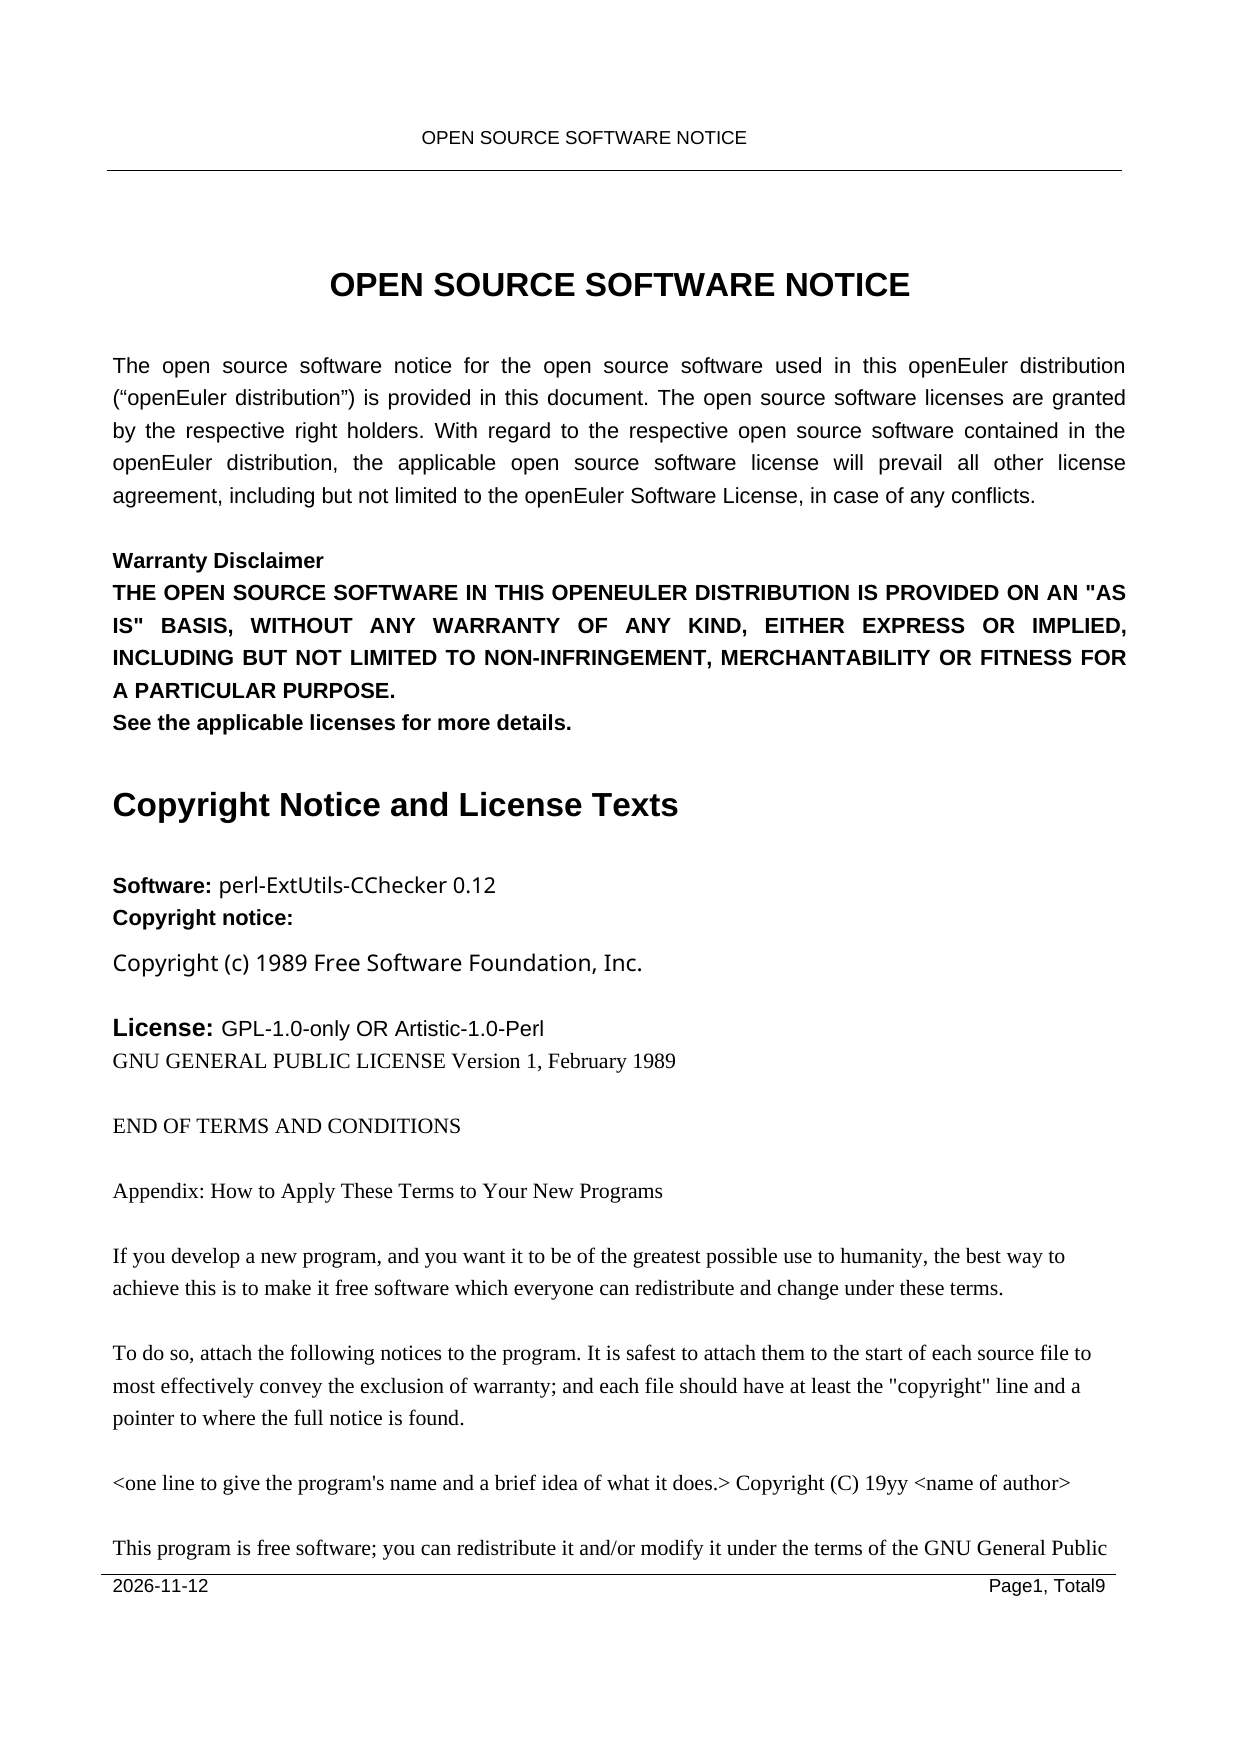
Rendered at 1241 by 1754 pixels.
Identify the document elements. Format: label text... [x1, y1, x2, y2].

text Copyright Notice and License Texts [112, 771, 1128, 836]
text THE OPEN SOURCE SOFTWARE IN THIS OPENEULER DISTRIBUTION IS PROVIDED ON AN "AS IS" BASIS, WITHOUT ANY WARRANTY OF ANY KIND, EITHER EXPRESS OR IMPLIED, INCLUDING BUT NOT LIMITED TO NON-INFRINGEMENT, MERCHANTABILITY OR FITNESS FOR A PARTICULAR PURPOSE. See the applicable licenses for more details. [112, 576, 1128, 739]
text Copyright notice: [112, 901, 1128, 934]
text OPEN SOURCE SOFTWARE NOTICE [112, 251, 1128, 316]
text Copyright (c) 1989 Free Software Foundation, Inc. [112, 947, 1128, 1012]
text Warranty Disclaimer [112, 544, 1128, 576]
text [112, 1044, 1128, 1564]
text License: GPL-1.0-only OR Artistic-1.0-Perl [112, 1012, 1128, 1044]
text The open source software notice for the open source software used in this openEuler distribution (“openEuler distribution”) is provided in this document. The open source software licenses are granted by the respective right holders. With regard to the respective open source software contained in the openEuler distribution, the applicable open source software license will prevail all other license agreement, including but not limited to the openEuler Software License, in case of any conflicts. [112, 349, 1128, 511]
title Software: perl-ExtUtils-CChecker 0.12 [112, 869, 1128, 901]
